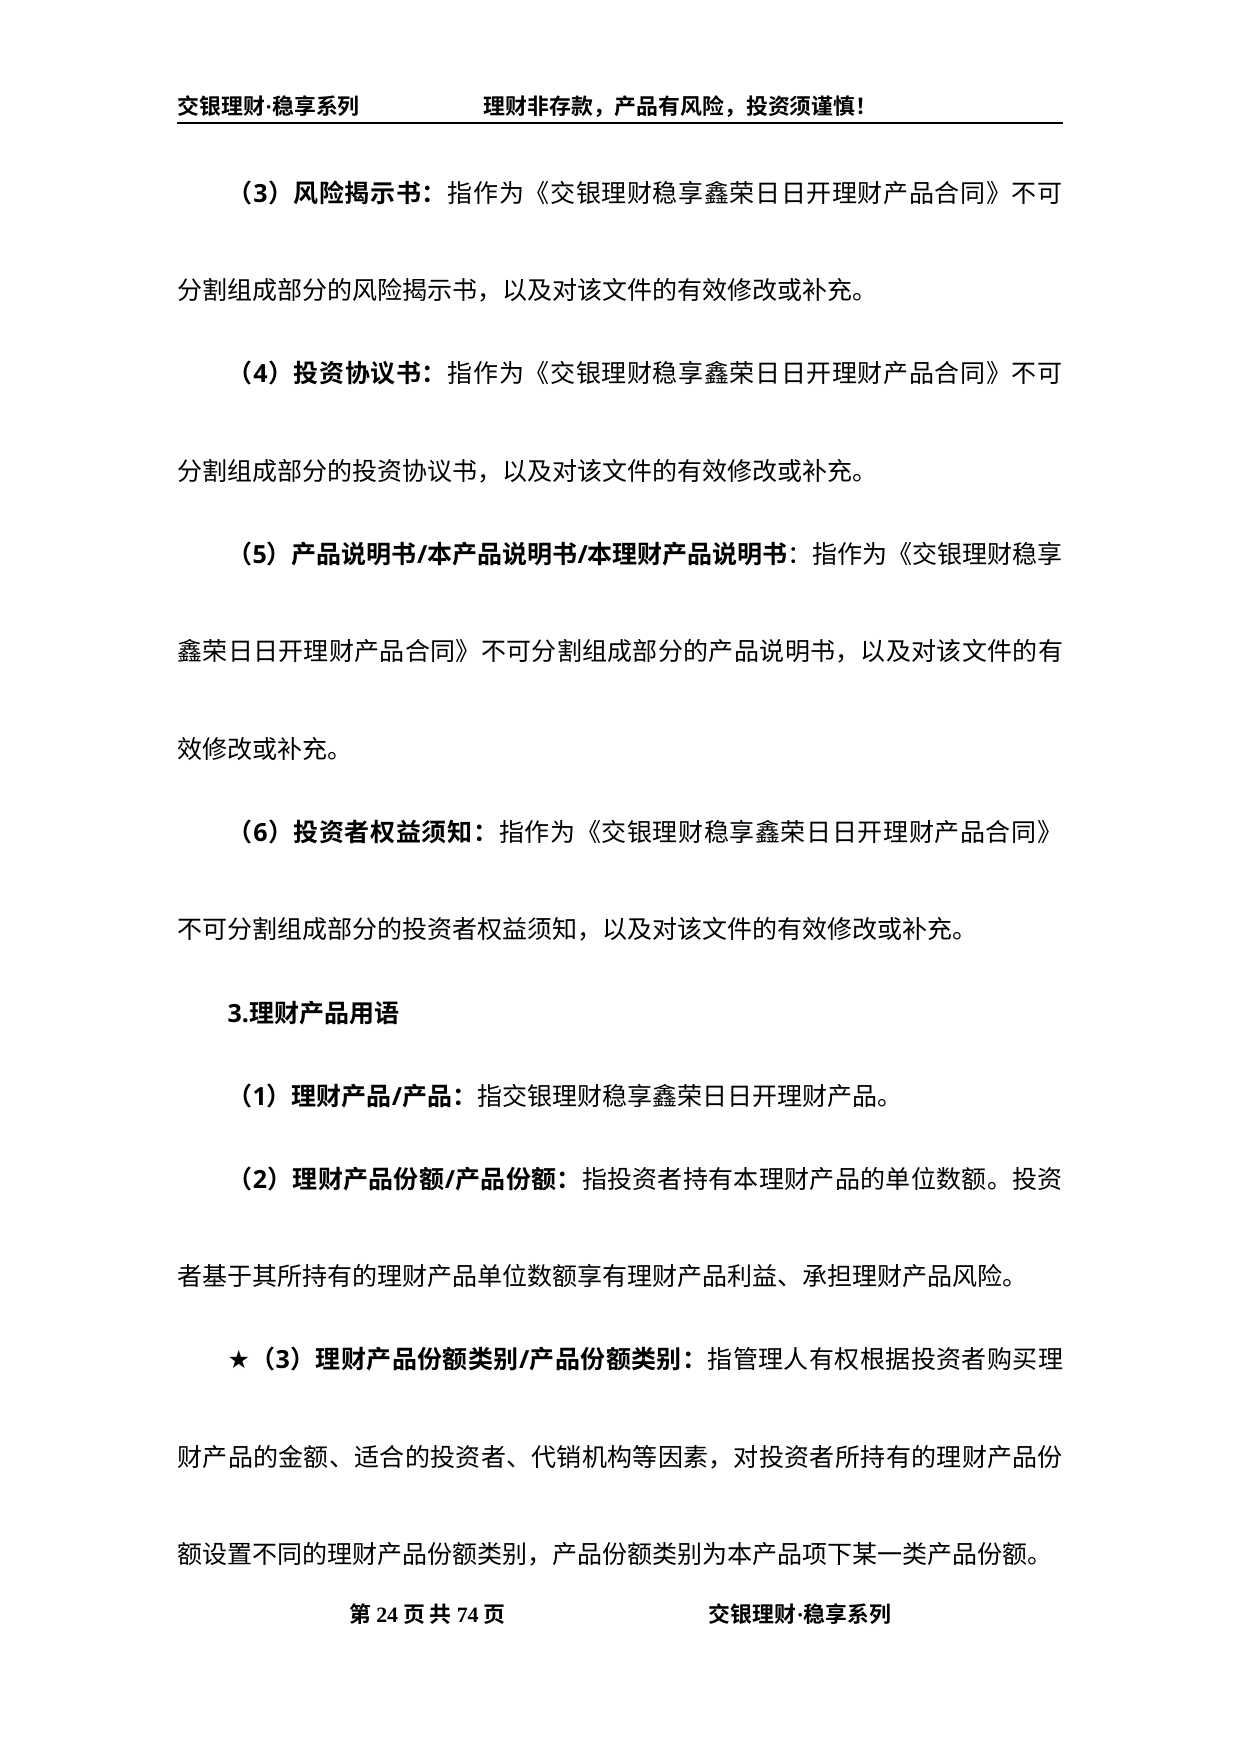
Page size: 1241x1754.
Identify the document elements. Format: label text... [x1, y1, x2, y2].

text （3）风险揭示书：指作为《交银理财稳享鑫荣日日开理财产品合同》不可分割组成部分的风险揭示书，以及对该文件的有效修改或补充。 [177, 159, 1063, 321]
text （5）产品说明书/本产品说明书/本理财产品说明书：指作为《交银理财稳享鑫荣日日开理财产品合同》不可分割组成部分的产品说明书，以及对该文件的有效修改或补充。 [177, 520, 1063, 780]
text 3.理财产品用语 [177, 979, 1063, 1044]
text （6）投资者权益须知：指作为《交银理财稳享鑫荣日日开理财产品合同》不可分割组成部分的投资者权益须知，以及对该文件的有效修改或补充。 [177, 798, 1063, 961]
text （1）理财产品/产品：指交银理财稳享鑫荣日日开理财产品。 [177, 1062, 1063, 1127]
text ★（3）理财产品份额类别/产品份额类别：指管理人有权根据投资者购买理财产品的金额、适合的投资者、代销机构等因素，对投资者所持有的理财产品份额设置不同的理财产品份额类别，产品份额类别为本产品项下某一类产品份额。 [177, 1326, 1063, 1586]
text （2）理财产品份额/产品份额：指投资者持有本理财产品的单位数额。投资者基于其所持有的理财产品单位数额享有理财产品利益、承担理财产品风险。 [177, 1145, 1063, 1307]
text （4）投资协议书：指作为《交银理财稳享鑫荣日日开理财产品合同》不可分割组成部分的投资协议书，以及对该文件的有效修改或补充。 [177, 339, 1063, 502]
